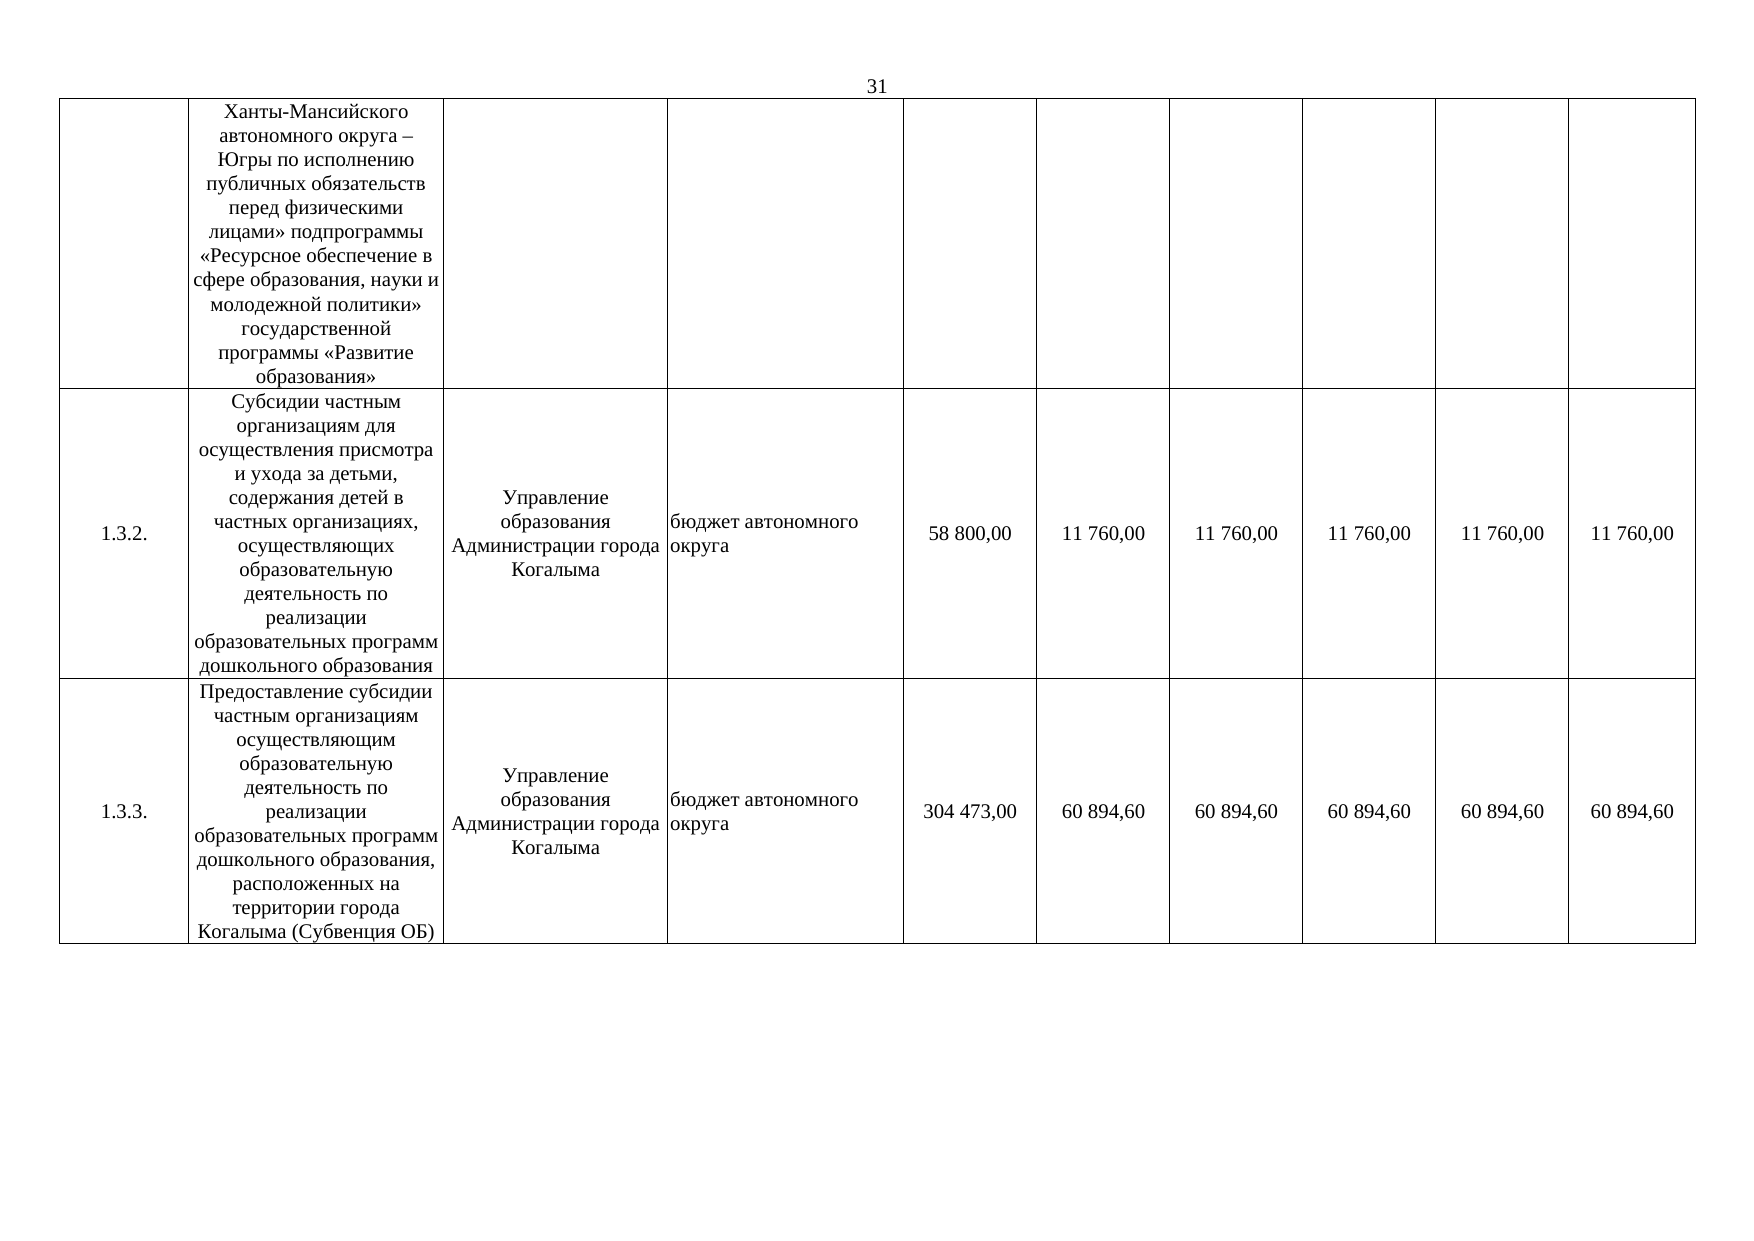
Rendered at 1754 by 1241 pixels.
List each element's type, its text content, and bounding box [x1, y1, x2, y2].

table_cell 60 894,60 [1037, 679, 1169, 943]
table_cell Управление образования Администрации города Когалыма [444, 679, 667, 943]
table_cell бюджет автономного округа [668, 679, 903, 943]
table_cell 304 473,00 [904, 679, 1036, 943]
table_cell Субсидии частным организациям для осуществления присмотра и ухода за детьми, содержания детей в частных организациях, осуществляющих образовательную деятельность по реализации образовательных программ дошкольного образования [189, 389, 443, 677]
table_cell 11 760,00 [1436, 389, 1568, 677]
table_cell 11 760,00 [1303, 389, 1435, 677]
table_cell 60 894,60 [1170, 679, 1302, 943]
table_cell 1.3.2. [60, 389, 188, 677]
table_cell 58 800,00 [904, 389, 1036, 677]
table_cell бюджет автономного округа [668, 389, 903, 677]
table_cell 1.3.3. [60, 679, 188, 943]
table_cell 11 760,00 [1569, 389, 1695, 677]
table_header [1436, 99, 1568, 388]
table_cell 60 894,60 [1303, 679, 1435, 943]
table_cell 11 760,00 [1037, 389, 1169, 677]
table_cell 60 894,60 [1569, 679, 1695, 943]
table_header [60, 99, 188, 388]
table_header [1037, 99, 1169, 388]
table_cell 11 760,00 [1170, 389, 1302, 677]
table_header [904, 99, 1036, 388]
table_header Ханты-Мансийского автономного округа – Югры по исполнению публичных обязательств перед физическими лицами» подпрограммы «Ресурсное обеспечение в сфере образования, науки и молодежной политики» государственной программы «Развитие образования» [189, 99, 443, 388]
table_header [1303, 99, 1435, 388]
table_cell Управление образования Администрации города Когалыма [444, 389, 667, 677]
table_header [1569, 99, 1695, 388]
table_cell 60 894,60 [1436, 679, 1568, 943]
table_header [444, 99, 667, 388]
table_header [1170, 99, 1302, 388]
table_cell Предоставление субсидии частным организациям осуществляющим образовательную деятельность по реализации образовательных программ дошкольного образования, расположенных на территории города Когалыма (Субвенция ОБ) [189, 679, 443, 943]
table_header [668, 99, 903, 388]
